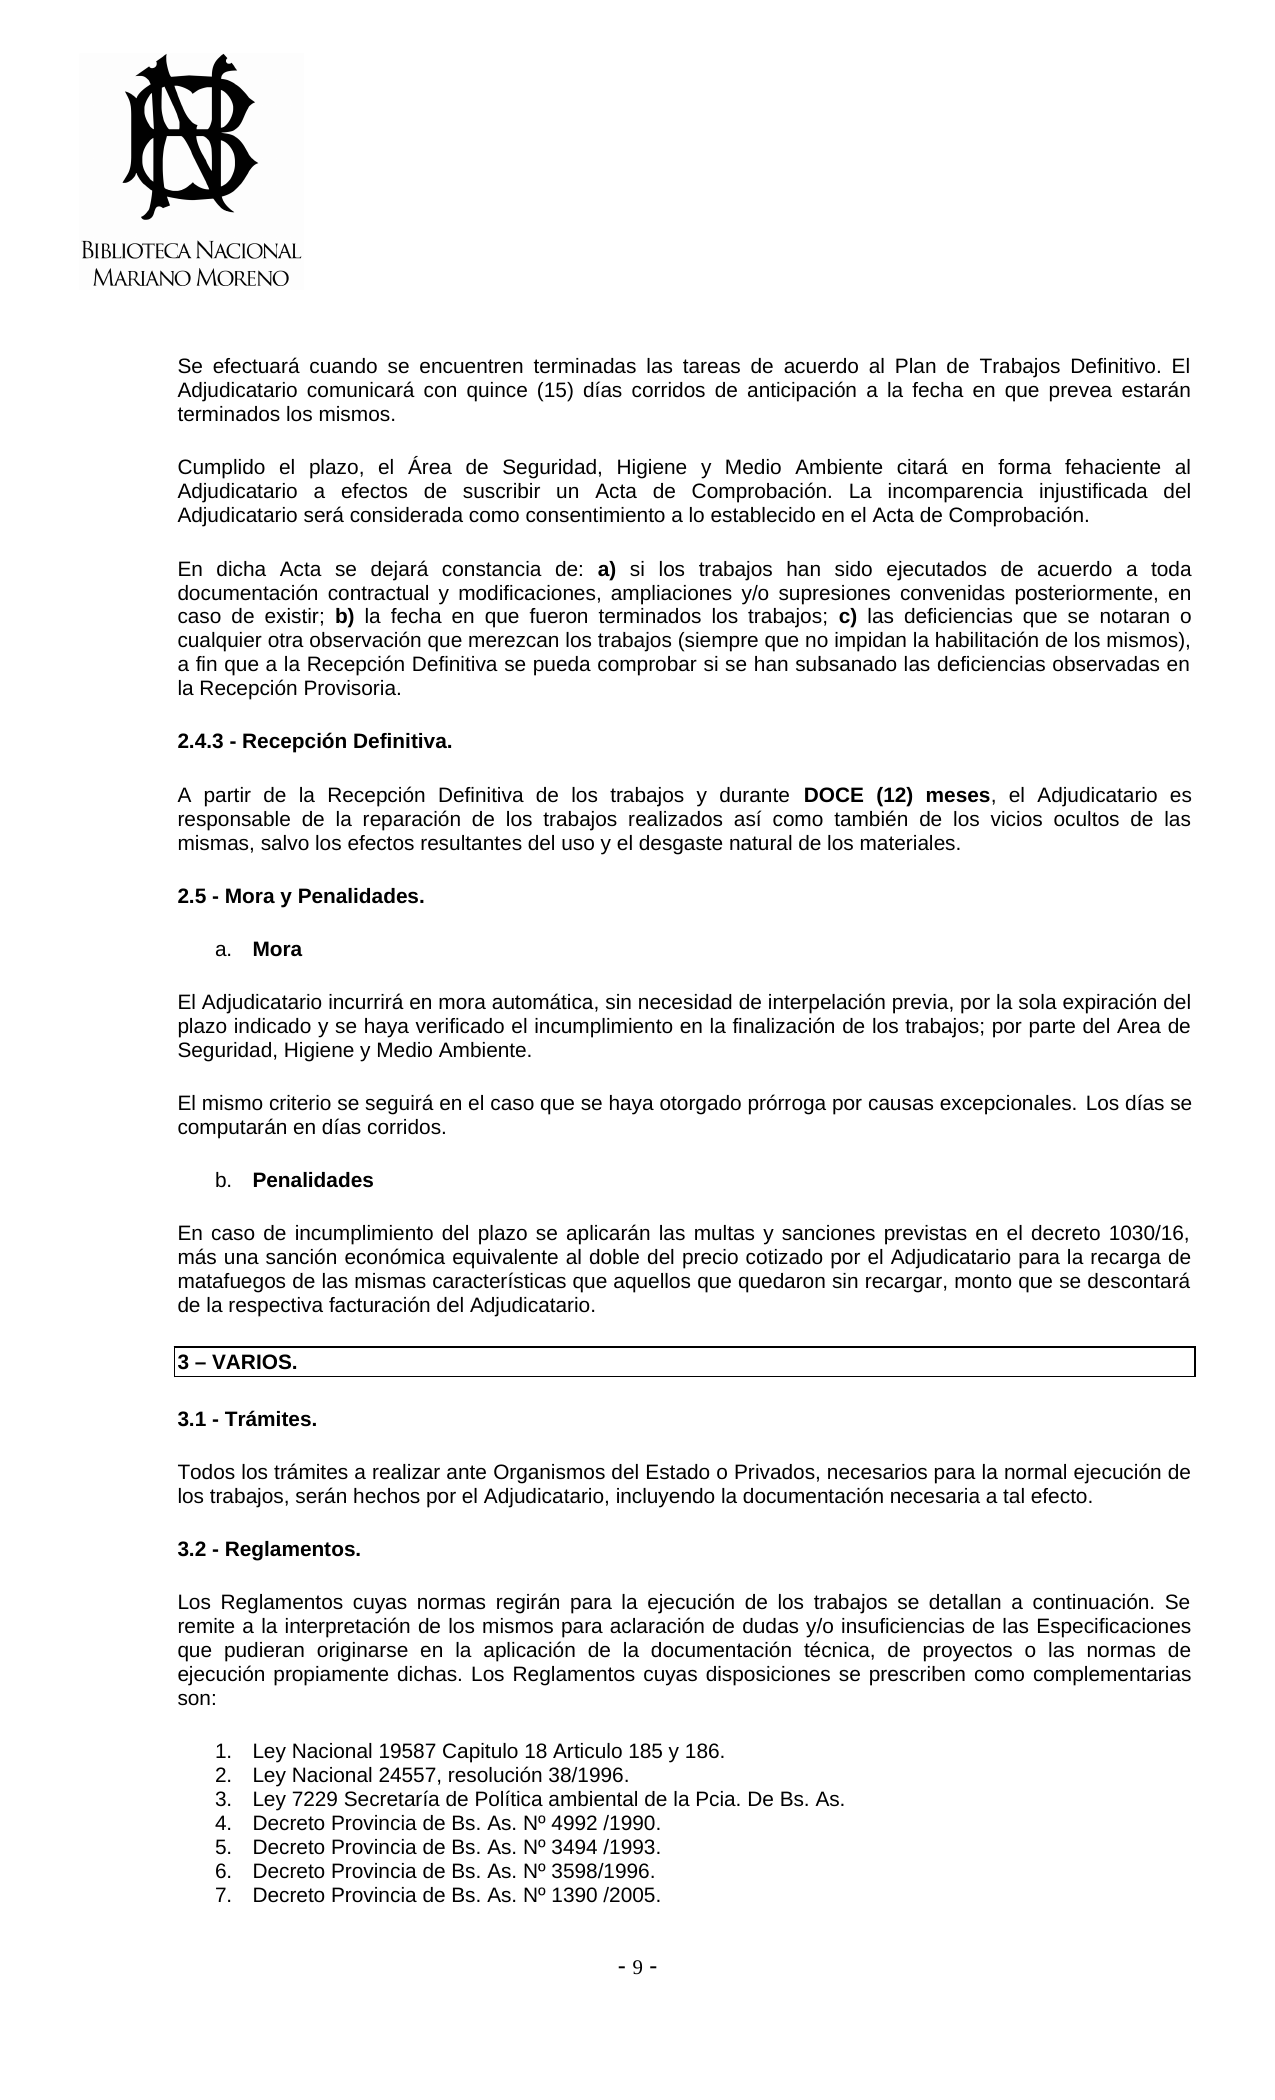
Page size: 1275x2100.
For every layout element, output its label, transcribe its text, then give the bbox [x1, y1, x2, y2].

text 2.4.3 - Recepción Definitiva. [177, 729, 1192, 753]
list Ley 7229 Secretaría de Política ambiental de la Pcia. De Bs. As. [215, 1845, 1192, 1869]
text 3 – VARIOS. [175, 1348, 1194, 1376]
list Penalidades [215, 1168, 1192, 1192]
text Todos los trámites a realizar ante Organismos del Estado o Privados, necesarios para la normal ejecución de los trabajos, serán hechos por el Adjudicatario, incluyendo la documentación necesaria a tal efecto. [177, 1459, 1192, 1507]
text Cumplido el plazo, el Área de Seguridad, Higiene y Medio Ambiente citará en forma fehaciente al Adjudicatario a efectos de suscribir un Acta de Comprobación. La incomparencia injustificada del Adjudicatario será considerada como consentimiento a lo establecido en el Acta de Comprobación. [177, 455, 1192, 527]
text Los Reglamentos cuyas normas regirán para la ejecución de los trabajos se detallan a continuación. Se remite a la interpretación de los mismos para aclaración de dudas y/o insuficiencias de las Especificaciones que pudieran originarse en la aplicación de la documentación técnica, de proyectos o las normas de ejecución propiamente dichas. Los Reglamentos cuyas disposiciones se prescriben como complementarias son: [177, 1590, 1192, 1709]
text 2.5 - Mora y Penalidades. [177, 883, 1192, 907]
text 3.1 - Trámites. [177, 1406, 1192, 1430]
list Ley Nacional 19587 Capitulo 18 Articulo 185 y 186. [215, 1739, 1192, 1763]
text A partir de la Recepción Definitiva de los trabajos y durante DOCE (12) meses, el Adjudicatario es responsable de la reparación de los trabajos realizados así como también de los vicios ocultos de las mismas, salvo los efectos resultantes del uso y el desgaste natural de los materiales. [177, 782, 1192, 854]
list Decreto Provincia de Bs. As. Nº 4992 /1990. [215, 1898, 1192, 1922]
list Ley Nacional 24557, resolución 38/1996. [215, 1792, 1192, 1816]
text El mismo criterio se seguirá en el caso que se haya otorgado prórroga por causas excepcionales. Los días se computarán en días corridos. [177, 1091, 1192, 1139]
list Mora [215, 937, 1192, 961]
text El Adjudicatario incurrirá en mora automática, sin necesidad de interpelación previa, por la sola expiración del plazo indicado y se haya verificado el incumplimiento en la finalización de los trabajos; por parte del Area de Seguridad, Higiene y Medio Ambiente. [177, 990, 1192, 1062]
text En dicha Acta se dejará constancia de: a) si los trabajos han sido ejecutados de acuerdo a toda documentación contractual y modificaciones, ampliaciones y/o supresiones convenidas posteriormente, en caso de existir; b) la fecha en que fueron terminados los trabajos; c) las deficiencias que se notaran o cualquier otra observación que merezcan los trabajos (siempre que no impidan la habilitación de los mismos), a fin que a la Recepción Definitiva se pueda comprobar si se han subsanado las deficiencias observadas en la Recepción Provisoria. [177, 556, 1192, 700]
text Se efectuará cuando se encuentren terminadas las tareas de acuerdo al Plan de Trabajos Definitivo. El Adjudicatario comunicará con quince (15) días corridos de anticipación a la fecha en que prevea estarán terminados los mismos. [177, 354, 1192, 426]
text En caso de incumplimiento del plazo se aplicarán las multas y sanciones previstas en el decreto 1030/16, más una sanción económica equivalente al doble del precio cotizado por el Adjudicatario para la recarga de matafuegos de las mismas características que aquellos que quedaron sin recargar, monto que se descontará de la respectiva facturación del Adjudicatario. [177, 1221, 1192, 1317]
text 3.2 - Reglamentos. [177, 1537, 1192, 1561]
